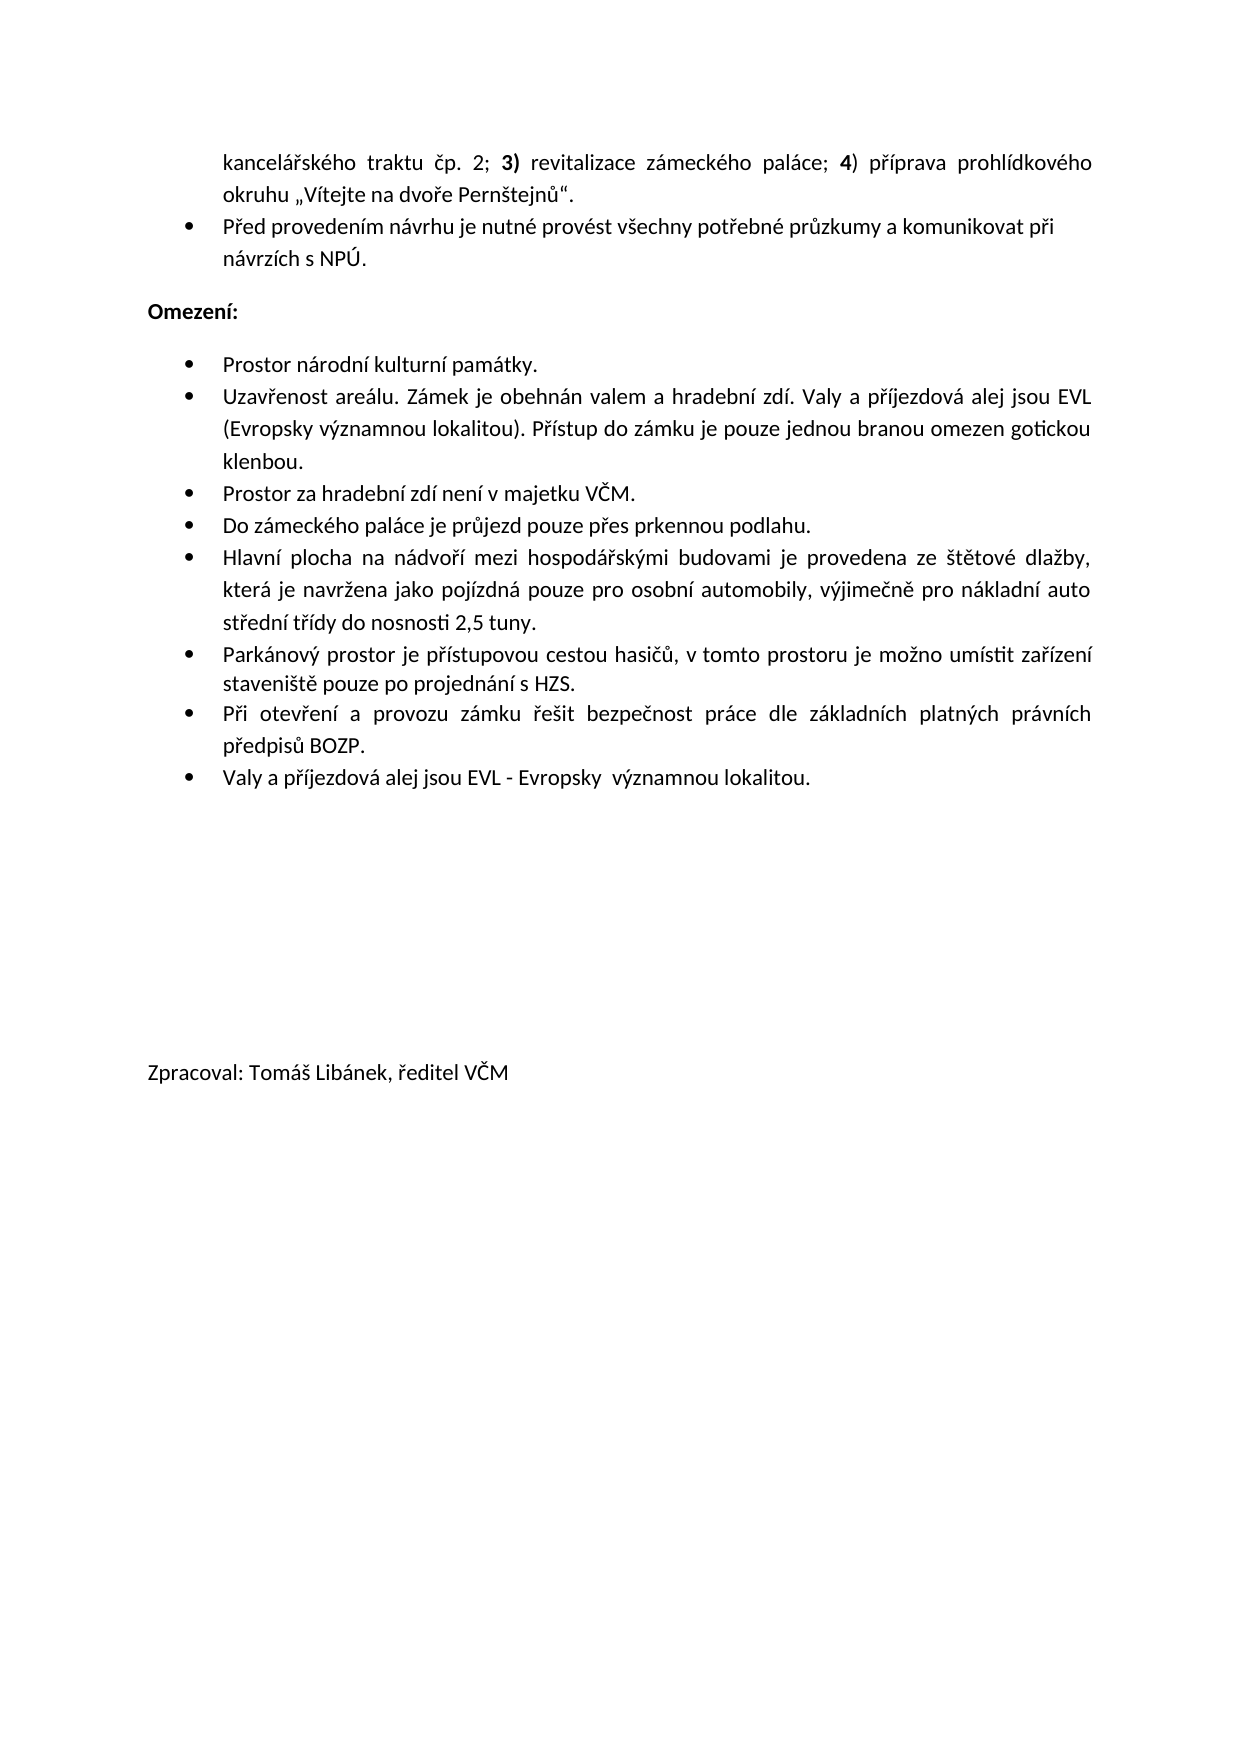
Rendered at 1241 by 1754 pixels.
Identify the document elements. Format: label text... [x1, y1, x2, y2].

list Prostor národní kulturní památky. [185, 350, 1093, 378]
list Při otevření a provozu zámku řešit bezpečnost práce dle základních platných právních předpisů BOZP. [185, 699, 1093, 759]
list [185, 148, 1093, 208]
list Prostor za hradební zdí není v majetku VČM. [185, 479, 1093, 507]
list Hlavní plocha na nádvoří mezi hospodářskými budovami je provedena ze štětové dlažby, která je navržena jako pojízdná pouze pro osobní automobily, výjimečně pro nákladní auto střední třídy do nosnosti 2,5 tuny. [185, 543, 1093, 636]
list Před provedením návrhu je nutné provést všechny potřebné průzkumy a komunikovat při návrzích s NPÚ. [185, 212, 1093, 272]
text Omezení: [148, 297, 1093, 325]
list Uzavřenost areálu. Zámek je obehnán valem a hradební zdí. Valy a příjezdová alej jsou EVL (Evropsky významnou lokalitou). Přístup do zámku je pouze jednou branou omezen gotickou klenbou. [185, 382, 1093, 475]
list Do zámeckého paláce je průjezd pouze přes prkennou podlahu. [185, 511, 1093, 539]
list Valy a příjezdová alej jsou EVL - Evropsky významnou lokalitou. [185, 763, 1093, 791]
list Parkánový prostor je přístupovou cestou hasičů, v tomto prostoru je možno umístit zařízení staveniště pouze po projednání s HZS. [185, 640, 1093, 697]
text Zpracoval: Tomáš Libánek, ředitel VČM [148, 1058, 1093, 1086]
